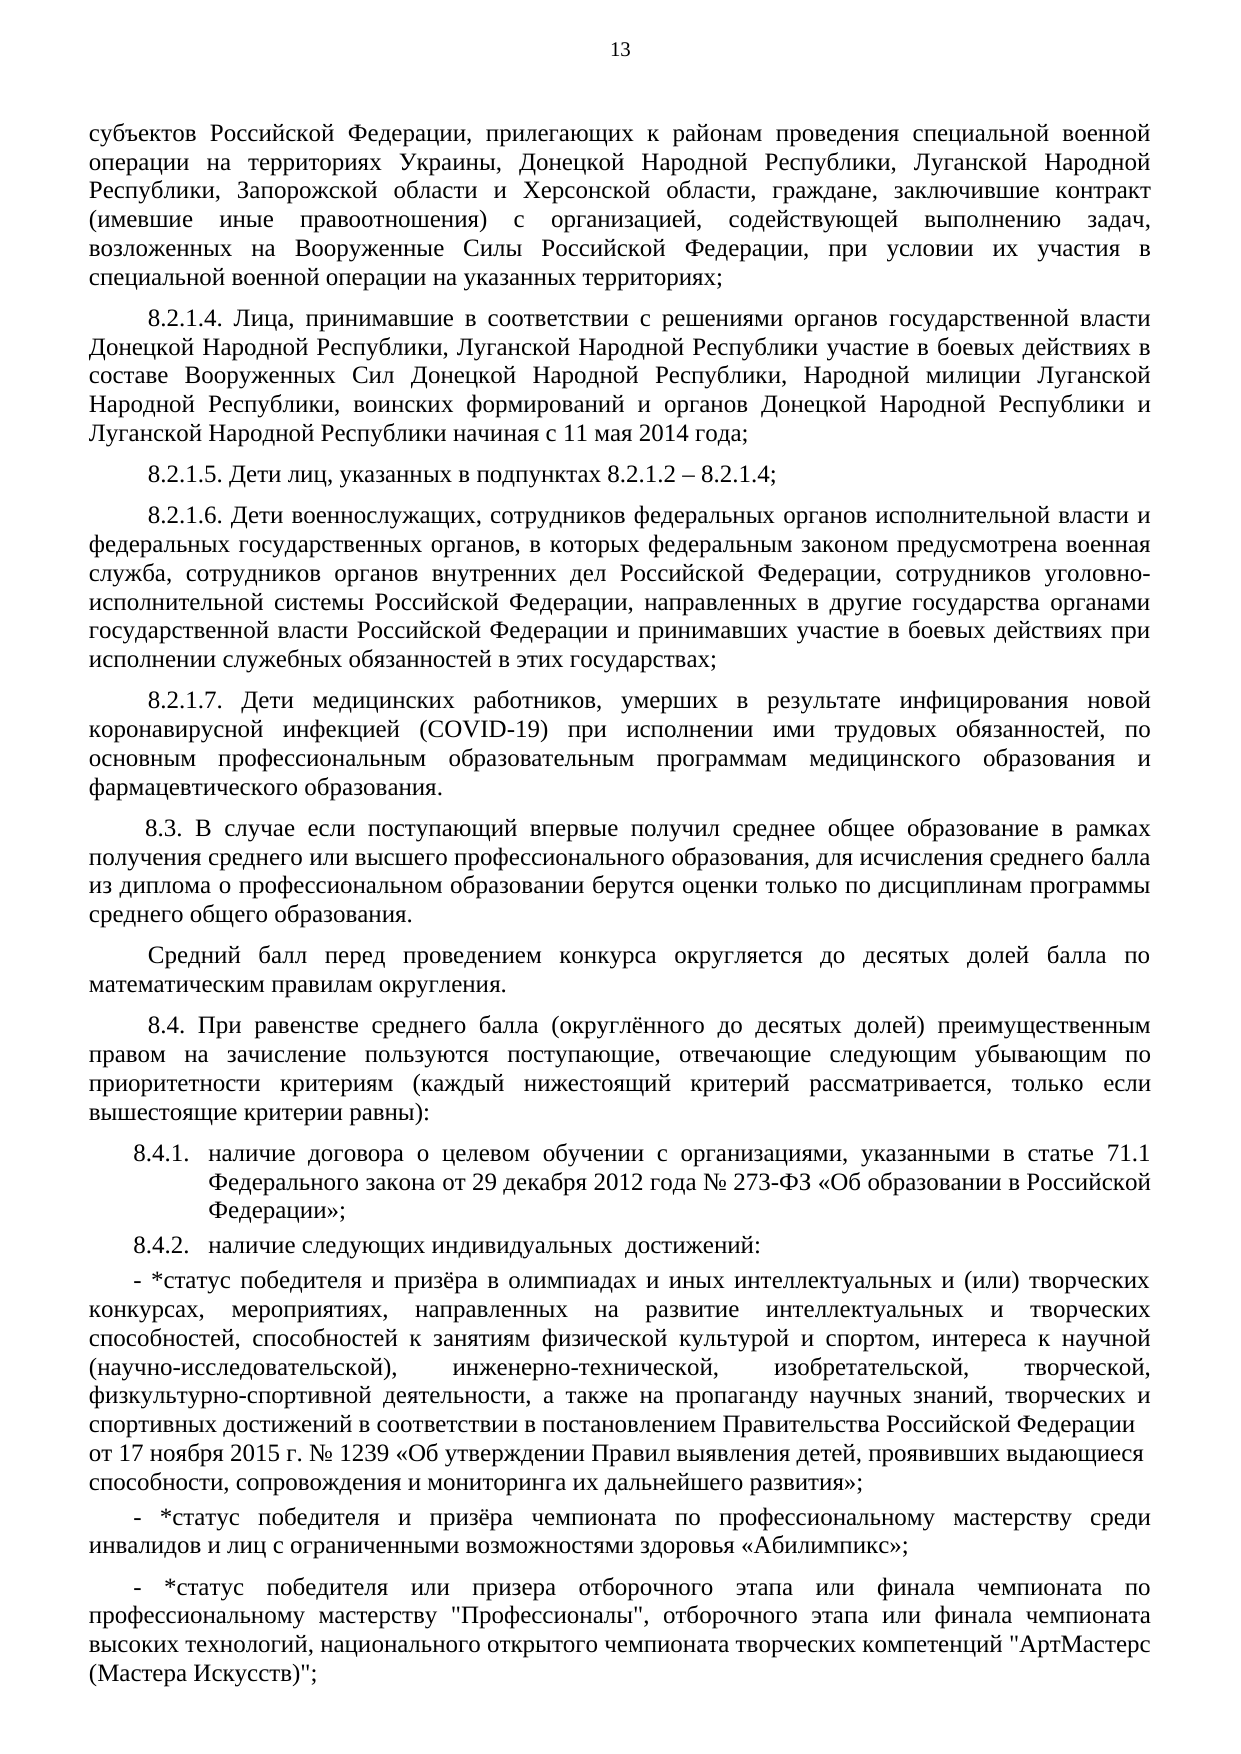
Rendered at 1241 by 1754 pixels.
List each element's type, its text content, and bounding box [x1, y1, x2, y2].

text - *статус победителя или призера отборочного этапа или финала чемпионата по профессиональному мастерству "Профессионалы", отборочного этапа или финала чемпионата высоких технологий, национального открытого чемпионата творческих компетенций "АртМастерс (Мастера Искусств)"; [89, 1572, 1152, 1687]
text 8.2.1.6. Дети военнослужащих, сотрудников федеральных органов исполнительной власти и федеральных государственных органов, в которых федеральным законом предусмотрена военная служба, сотрудников органов внутренних дел Российской Федерации, сотрудников уголовно-исполнительной системы Российской Федерации, направленных в другие государства органами государственной власти Российской Федерации и принимавших участие в боевых действиях при исполнении служебных обязанностей в этих государствах; [89, 501, 1152, 673]
text способности, сопровождения и мониторинга их дальнейшего развития»; [89, 1467, 1152, 1496]
text 8.3. В случае если поступающий впервые получил среднее общее образование в рамках получения среднего или высшего профессионального образования, для исчисления среднего балла из диплома о профессиональном образовании берутся оценки только по дисциплинам программы среднего общего образования. [89, 813, 1152, 928]
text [89, 118, 1152, 291]
list наличие следующих индивидуальных достижений: [133, 1231, 1152, 1259]
list наличие договора о целевом обучении с организациями, указанными в статье 71.1 Федерального закона от 29 декабря 2012 года № 273-ФЗ «Об образовании в Российской Федерации»; [133, 1138, 1152, 1224]
text 8.4. При равенстве среднего балла (округлённого до десятых долей) преимущественным правом на зачисление пользуются поступающие, отвечающие следующим убывающим по приоритетности критериям (каждый нижестоящий критерий рассматривается, только если вышестоящие критерии равны): [89, 1011, 1152, 1126]
text 8.2.1.7. Дети медицинских работников, умерших в результате инфицирования новой коронавирусной инфекцией (COVID-19) при исполнении ими трудовых обязанностей, по основным профессиональным образовательным программам медицинского образования и фармацевтического образования. [89, 686, 1152, 801]
text 8.2.1.5. Дети лиц, указанных в подпунктах 8.2.1.2 – 8.2.1.4; [89, 459, 1152, 488]
text - *статус победителя и призёра чемпионата по профессиональному мастерству среди инвалидов и лиц с ограниченными возможностями здоровья «Абилимпикс»; [89, 1502, 1152, 1559]
text от 17 ноября 2015 г. № 1239 «Об утверждении Правил выявления детей, проявивших выдающиеся [89, 1438, 1152, 1467]
text 8.2.1.4. Лица, принимавшие в соответствии с решениями органов государственной власти Донецкой Народной Республики, Луганской Народной Республики участие в боевых действиях в составе Вооруженных Сил Донецкой Народной Республики, Народной милиции Луганской Народной Республики, воинских формирований и органов Донецкой Народной Республики и Луганской Народной Республики начиная с 11 мая 2014 года; [89, 303, 1152, 447]
text Средний балл перед проведением конкурса округляется до десятых долей балла по математическим правилам округления. [89, 941, 1152, 998]
text - *статус победителя и призёра в олимпиадах и иных интеллектуальных и (или) творческих конкурсах, мероприятиях, направленных на развитие интеллектуальных и творческих способностей, способностей к занятиям физической культурой и спортом, интереса к научной (научно-исследовательской), инженерно-технической, изобретательской, творческой, физкультурно-спортивной деятельности, а также на пропаганду научных знаний, творческих и спортивных достижений в соответствии в постановлением Правительства Российской Федерации [89, 1266, 1152, 1438]
